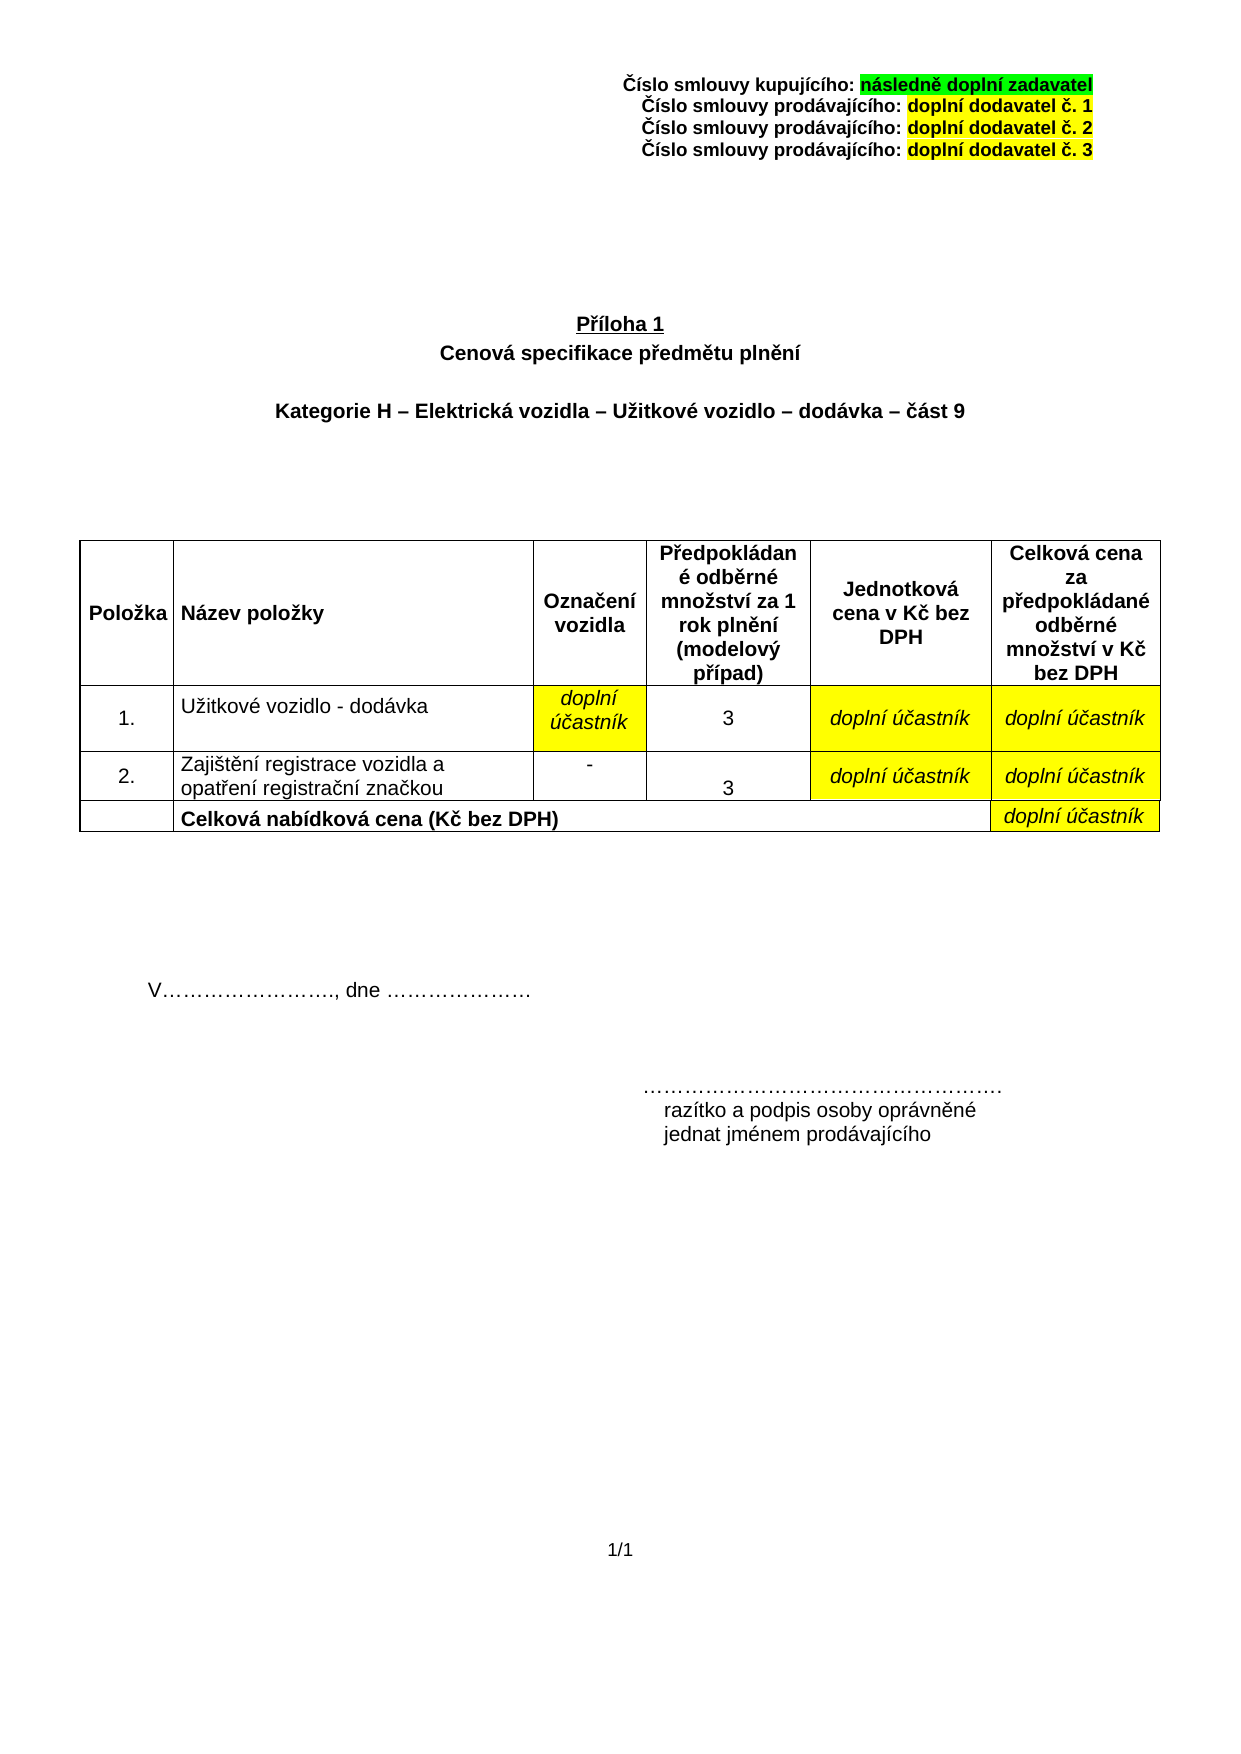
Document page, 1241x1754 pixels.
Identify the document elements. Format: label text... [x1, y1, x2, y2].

table_cell 3 [647, 686, 810, 751]
table_cell - [534, 752, 646, 799]
table_cell 2. [81, 752, 173, 799]
table_header Označení vozidla [534, 541, 646, 685]
table_cell Užitkové vozidlo - dodávka [174, 686, 533, 751]
table_cell 1. [81, 686, 173, 751]
table_cell Zajištění registrace vozidla a opatření registrační značkou [174, 752, 533, 799]
text Příloha 1 [148, 307, 1093, 336]
text jednat jménem prodávajícího [589, 1121, 1093, 1145]
table_cell doplní účastník [811, 752, 991, 799]
table_cell Celková nabídková cena (Kč bez DPH) [174, 801, 990, 831]
text razítko a podpis osoby oprávněné [298, 1097, 1093, 1121]
text Kategorie H – Elektrická vozidla – Užitkové vozidlo – dodávka – část 9 [148, 394, 1093, 423]
table_cell doplní účastník [992, 752, 1160, 799]
table_cell doplní účastník [991, 801, 1159, 831]
table_cell 3 [647, 752, 810, 799]
table_header Předpokládané odběrné množství za 1 rok plnění (modelový případ) [647, 541, 810, 685]
table_cell doplní účastník [811, 686, 991, 751]
table_header Název položky [174, 541, 533, 685]
table_cell [81, 801, 173, 831]
table_header Celková cena za předpokládané odběrné množství v Kč bez DPH [992, 541, 1160, 685]
table_header Jednotková cena v Kč bez DPH [811, 541, 991, 685]
text Cenová specifikace předmětu plnění [148, 336, 1093, 365]
text ……………………………………………. [148, 1073, 1093, 1097]
table_header Položka [81, 541, 173, 685]
table_cell doplní účastník [534, 686, 646, 751]
table_cell doplní účastník [992, 686, 1160, 751]
text V……………………., dne ………………… [148, 978, 1093, 1002]
